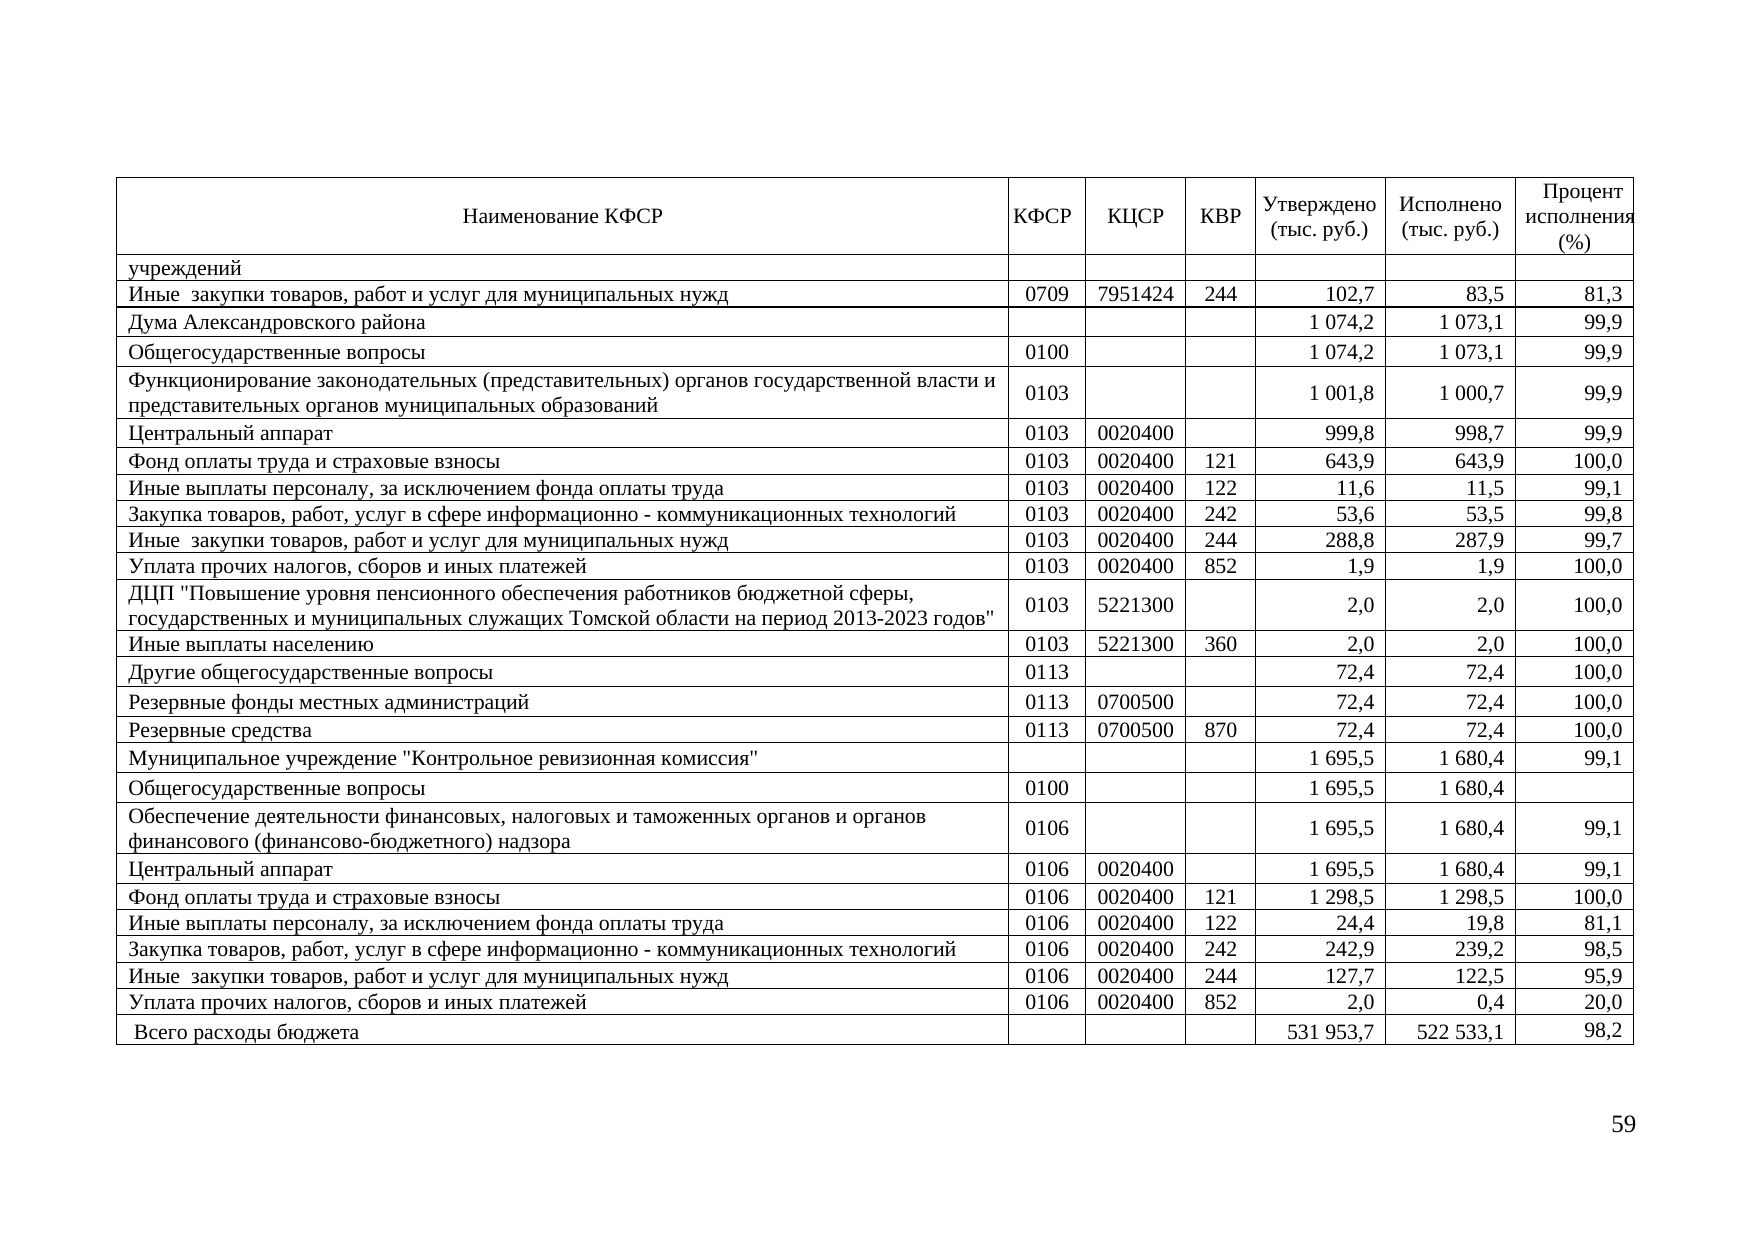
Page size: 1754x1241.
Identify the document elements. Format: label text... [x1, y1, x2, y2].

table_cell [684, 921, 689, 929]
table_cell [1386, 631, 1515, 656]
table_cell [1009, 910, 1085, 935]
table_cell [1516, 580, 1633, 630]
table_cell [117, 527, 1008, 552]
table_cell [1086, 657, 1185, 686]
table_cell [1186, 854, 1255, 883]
table_header Процент исполнения (%) [1516, 178, 1633, 254]
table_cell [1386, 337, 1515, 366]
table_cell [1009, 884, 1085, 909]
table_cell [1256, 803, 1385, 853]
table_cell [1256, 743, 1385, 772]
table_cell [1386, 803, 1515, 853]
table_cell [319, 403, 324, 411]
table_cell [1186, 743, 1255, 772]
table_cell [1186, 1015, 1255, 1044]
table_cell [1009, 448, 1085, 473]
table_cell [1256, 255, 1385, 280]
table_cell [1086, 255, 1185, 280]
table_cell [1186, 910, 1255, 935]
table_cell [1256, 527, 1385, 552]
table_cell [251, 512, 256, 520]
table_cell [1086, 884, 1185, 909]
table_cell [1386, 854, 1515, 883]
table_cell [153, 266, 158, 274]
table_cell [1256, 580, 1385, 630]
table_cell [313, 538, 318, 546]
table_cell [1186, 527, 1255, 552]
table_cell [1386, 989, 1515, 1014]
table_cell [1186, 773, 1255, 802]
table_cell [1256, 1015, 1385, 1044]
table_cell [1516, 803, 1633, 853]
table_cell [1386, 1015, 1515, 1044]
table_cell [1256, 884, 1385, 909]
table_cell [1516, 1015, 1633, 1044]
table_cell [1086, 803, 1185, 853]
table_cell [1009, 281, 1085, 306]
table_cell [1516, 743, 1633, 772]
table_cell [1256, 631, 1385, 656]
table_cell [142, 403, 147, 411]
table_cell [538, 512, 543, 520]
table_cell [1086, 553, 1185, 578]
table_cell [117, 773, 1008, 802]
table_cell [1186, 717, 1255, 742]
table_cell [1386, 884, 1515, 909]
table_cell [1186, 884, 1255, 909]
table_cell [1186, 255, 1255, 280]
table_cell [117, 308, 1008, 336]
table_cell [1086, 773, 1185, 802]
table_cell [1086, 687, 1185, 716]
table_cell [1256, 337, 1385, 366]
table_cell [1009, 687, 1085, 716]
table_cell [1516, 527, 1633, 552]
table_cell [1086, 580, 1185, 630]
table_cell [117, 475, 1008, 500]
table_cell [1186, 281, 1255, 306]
table_header Исполнено (тыс. руб.) [1386, 178, 1515, 254]
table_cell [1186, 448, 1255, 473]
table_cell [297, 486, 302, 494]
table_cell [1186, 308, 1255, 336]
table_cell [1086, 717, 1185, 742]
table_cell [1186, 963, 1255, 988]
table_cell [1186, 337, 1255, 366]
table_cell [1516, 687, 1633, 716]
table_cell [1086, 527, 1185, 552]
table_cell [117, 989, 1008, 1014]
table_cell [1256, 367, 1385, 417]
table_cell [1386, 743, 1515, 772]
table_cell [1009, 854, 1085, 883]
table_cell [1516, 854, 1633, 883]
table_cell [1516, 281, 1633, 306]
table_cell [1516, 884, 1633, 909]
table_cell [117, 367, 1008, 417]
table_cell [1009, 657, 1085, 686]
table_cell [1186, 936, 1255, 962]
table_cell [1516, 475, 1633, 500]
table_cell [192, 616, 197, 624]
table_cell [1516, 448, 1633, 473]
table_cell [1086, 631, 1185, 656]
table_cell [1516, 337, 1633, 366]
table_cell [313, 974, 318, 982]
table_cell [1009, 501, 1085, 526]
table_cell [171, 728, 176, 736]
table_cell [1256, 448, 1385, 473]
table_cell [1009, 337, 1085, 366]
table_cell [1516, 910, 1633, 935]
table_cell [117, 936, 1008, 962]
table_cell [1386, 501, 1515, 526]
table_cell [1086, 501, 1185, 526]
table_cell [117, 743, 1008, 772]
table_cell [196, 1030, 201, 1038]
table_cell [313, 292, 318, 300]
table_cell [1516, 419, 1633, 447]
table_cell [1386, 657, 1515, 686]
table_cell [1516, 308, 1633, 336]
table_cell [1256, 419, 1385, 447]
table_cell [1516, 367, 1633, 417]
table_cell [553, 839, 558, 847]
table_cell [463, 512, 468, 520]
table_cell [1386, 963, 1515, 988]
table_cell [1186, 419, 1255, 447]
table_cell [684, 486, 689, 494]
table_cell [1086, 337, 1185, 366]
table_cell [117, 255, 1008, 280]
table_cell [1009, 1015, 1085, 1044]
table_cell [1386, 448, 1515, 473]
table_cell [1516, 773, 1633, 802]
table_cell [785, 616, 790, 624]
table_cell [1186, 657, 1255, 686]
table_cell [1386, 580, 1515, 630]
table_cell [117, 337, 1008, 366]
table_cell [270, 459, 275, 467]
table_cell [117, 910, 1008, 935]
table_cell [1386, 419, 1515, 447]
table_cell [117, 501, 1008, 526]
table_header Наименование КФСР [117, 178, 1008, 254]
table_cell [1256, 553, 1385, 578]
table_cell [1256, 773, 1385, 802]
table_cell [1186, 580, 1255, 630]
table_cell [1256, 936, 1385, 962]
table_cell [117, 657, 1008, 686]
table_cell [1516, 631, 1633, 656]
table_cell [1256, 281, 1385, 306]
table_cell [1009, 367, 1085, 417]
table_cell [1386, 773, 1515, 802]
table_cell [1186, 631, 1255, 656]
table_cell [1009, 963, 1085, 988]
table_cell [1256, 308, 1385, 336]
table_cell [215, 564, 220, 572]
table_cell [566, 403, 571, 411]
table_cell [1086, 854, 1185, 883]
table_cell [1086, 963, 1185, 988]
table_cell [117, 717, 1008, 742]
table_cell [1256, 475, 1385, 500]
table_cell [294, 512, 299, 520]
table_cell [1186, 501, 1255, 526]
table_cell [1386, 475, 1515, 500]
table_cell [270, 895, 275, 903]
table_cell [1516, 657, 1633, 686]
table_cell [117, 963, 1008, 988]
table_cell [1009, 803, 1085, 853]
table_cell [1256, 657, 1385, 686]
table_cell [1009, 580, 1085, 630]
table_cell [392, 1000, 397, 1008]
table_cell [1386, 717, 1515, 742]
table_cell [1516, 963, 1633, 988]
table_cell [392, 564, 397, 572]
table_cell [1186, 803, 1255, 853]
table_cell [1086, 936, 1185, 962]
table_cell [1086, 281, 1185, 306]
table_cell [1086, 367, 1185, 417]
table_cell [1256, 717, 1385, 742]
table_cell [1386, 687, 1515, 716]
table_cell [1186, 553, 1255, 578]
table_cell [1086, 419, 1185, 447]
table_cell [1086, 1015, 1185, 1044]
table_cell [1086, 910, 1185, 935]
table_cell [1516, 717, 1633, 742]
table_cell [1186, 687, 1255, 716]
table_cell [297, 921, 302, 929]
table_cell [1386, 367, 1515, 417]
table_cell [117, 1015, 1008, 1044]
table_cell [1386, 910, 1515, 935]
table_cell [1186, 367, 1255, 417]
table_header КВР [1186, 178, 1255, 254]
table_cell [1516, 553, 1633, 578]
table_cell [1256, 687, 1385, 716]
table_header Утверждено (тыс. руб.) [1256, 178, 1385, 254]
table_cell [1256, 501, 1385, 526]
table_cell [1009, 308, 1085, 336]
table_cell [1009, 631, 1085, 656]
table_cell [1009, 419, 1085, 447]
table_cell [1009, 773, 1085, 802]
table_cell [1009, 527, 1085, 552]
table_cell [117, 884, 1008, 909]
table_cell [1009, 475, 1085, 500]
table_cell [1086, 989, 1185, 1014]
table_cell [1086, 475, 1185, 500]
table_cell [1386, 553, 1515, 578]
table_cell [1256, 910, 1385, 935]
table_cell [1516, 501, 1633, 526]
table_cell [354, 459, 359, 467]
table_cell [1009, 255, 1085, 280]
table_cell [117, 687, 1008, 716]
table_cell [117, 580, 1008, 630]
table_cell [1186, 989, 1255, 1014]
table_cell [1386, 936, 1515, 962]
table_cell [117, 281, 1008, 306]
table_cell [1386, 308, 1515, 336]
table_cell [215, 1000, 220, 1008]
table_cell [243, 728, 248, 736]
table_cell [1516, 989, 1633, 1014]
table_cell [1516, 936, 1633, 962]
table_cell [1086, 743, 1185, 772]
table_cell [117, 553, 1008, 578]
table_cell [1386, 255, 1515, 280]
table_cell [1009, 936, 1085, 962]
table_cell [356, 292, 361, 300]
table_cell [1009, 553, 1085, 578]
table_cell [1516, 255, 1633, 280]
table_header КФСР [1009, 178, 1085, 254]
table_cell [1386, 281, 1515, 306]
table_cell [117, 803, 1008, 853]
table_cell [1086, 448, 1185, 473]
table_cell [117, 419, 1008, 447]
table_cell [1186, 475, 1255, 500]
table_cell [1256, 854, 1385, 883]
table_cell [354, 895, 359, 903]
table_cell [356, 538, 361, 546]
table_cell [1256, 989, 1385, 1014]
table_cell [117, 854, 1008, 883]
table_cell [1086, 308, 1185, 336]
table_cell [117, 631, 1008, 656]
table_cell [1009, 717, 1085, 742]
table_header КЦСР [1086, 178, 1185, 254]
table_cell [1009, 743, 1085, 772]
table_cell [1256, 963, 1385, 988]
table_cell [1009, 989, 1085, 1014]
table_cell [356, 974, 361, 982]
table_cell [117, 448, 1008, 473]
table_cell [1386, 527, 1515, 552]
